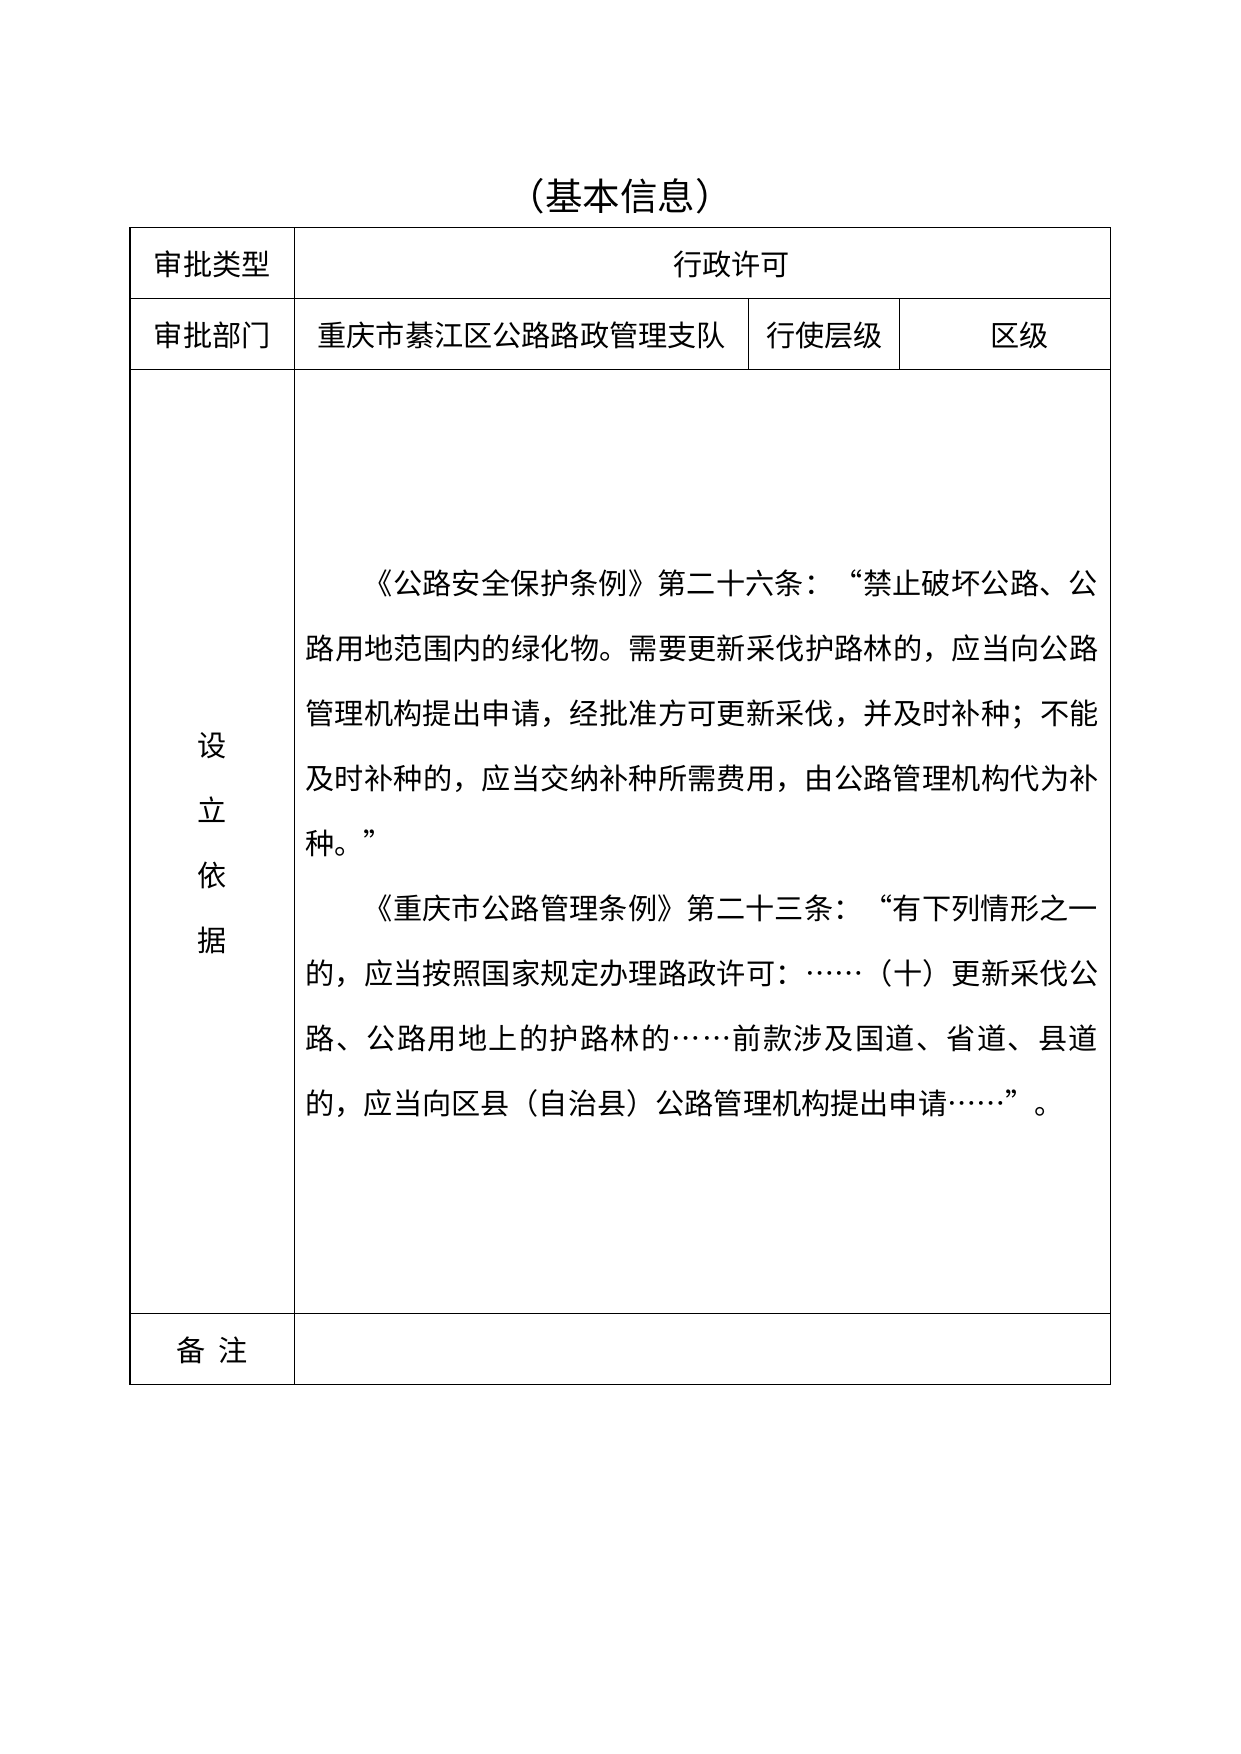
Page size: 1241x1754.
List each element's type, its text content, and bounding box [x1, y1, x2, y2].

table_cell [295, 1314, 1110, 1384]
table_cell 重庆市綦江区公路路政管理支队 [295, 299, 748, 369]
table_header 审批类型 [131, 228, 294, 298]
table_header 行政许可 [295, 228, 1110, 298]
table_cell 行使层级 [749, 299, 899, 369]
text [187, 162, 1053, 227]
table_cell 区级 [900, 299, 1110, 369]
table_cell 《公路安全保护条例》第二十六条：“禁止破坏公路、公路用地范围内的绿化物。需要更新采伐护路林的，应当向公路管理机构提出申请，经批准方可更新采伐，并及时补种；不能及时补种的，应当交纳补种所需费用，由公路管理机构代为补种。” 《重庆市公路管理条例》第二十三条：“有下列情形之一的，应当按照国家规定办理路政许可：……（十）更新采伐公路、公路用地上的护路林的……前款涉及国道、省道、县道的，应当向区县（自治县）公路管理机构提出申请……”。 [295, 370, 1110, 1313]
table_cell 审批部门 [131, 299, 294, 369]
table_cell 备 注 [131, 1314, 294, 1384]
table_cell 设 立 依 据 [131, 370, 294, 1313]
